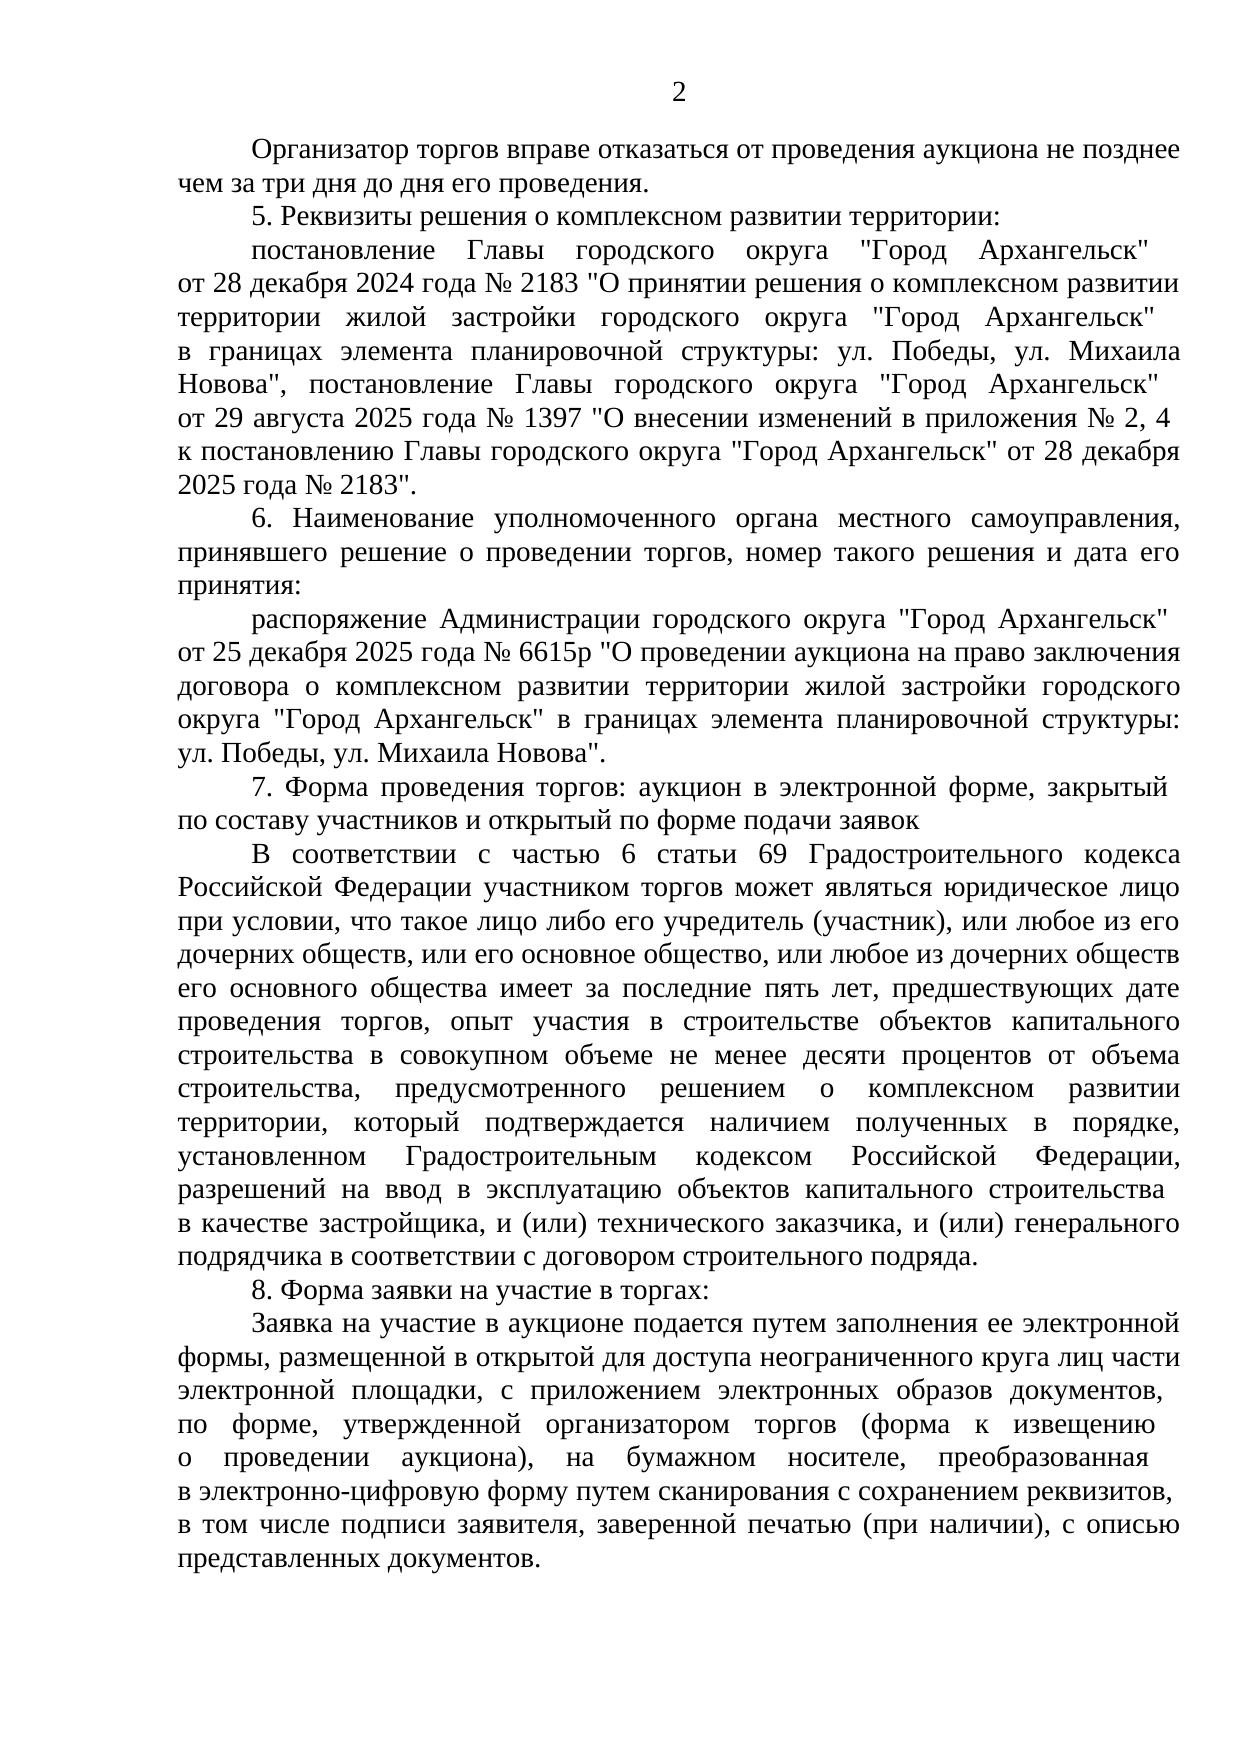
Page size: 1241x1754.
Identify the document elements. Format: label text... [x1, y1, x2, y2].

text распоряжение Администрации городского округа "Город Архангельск" от 25 декабря 2025 года № 6615р "О проведении аукциона на право заключения договора о комплексном развитии территории жилой застройки городского округа "Город Архангельск" в границах элемента планировочной структуры: ул. Победы, ул. Михаила Новова". [177, 601, 1181, 769]
text В соответствии с частью 6 статьи 69 Градостроительного кодекса Российской Федерации участником торгов может являться юридическое лицо при условии, что такое лицо либо его учредитель (участник), или любое из его дочерних обществ, или его основное общество, или любое из дочерних обществ его основного общества имеет за последние пять лет, предшествующих дате проведения торгов, опыт участия в строительстве объектов капитального строительства в совокупном объеме не менее десяти процентов от объема строительства, предусмотренного решением о комплексном развитии территории, который подтверждается наличием полученных в порядке, установленном Градостроительным кодексом Российской Федерации, разрешений на ввод в эксплуатацию объектов капитального строительства в качестве застройщика, и (или) технического заказчика, и (или) генерального подрядчика в соответствии с договором строительного подряда. [177, 836, 1181, 1272]
text 5. Реквизиты решения о комплексном развитии территории: [177, 198, 1181, 232]
text Организатор торгов вправе отказаться от проведения аукциона не позднее чем за три дня до дня его проведения. [177, 131, 1181, 198]
text 7. Форма проведения торгов: аукцион в электронной форме, закрытый по составу участников и открытый по форме подачи заявок [177, 769, 1181, 836]
text 8. Форма заявки на участие в торгах: [177, 1272, 1181, 1305]
text Заявка на участие в аукционе подается путем заполнения ее электронной формы, размещенной в открытой для доступа неограниченного круга лиц части электронной площадки, с приложением электронных образов документов, по форме, утвержденной организатором торгов (форма к извещению о проведении аукциона), на бумажном носителе, преобразованная в электронно-цифровую форму путем сканирования с сохранением реквизитов, в том числе подписи заявителя, заверенной печатью (при наличии), с описью представленных документов. [177, 1305, 1181, 1574]
text 6. Наименование уполномоченного органа местного самоуправления, принявшего решение о проведении торгов, номер такого решения и дата его принятия: [177, 500, 1181, 601]
text постановление Главы городского округа "Город Архангельск" от 28 декабря 2024 года № 2183 "О принятии решения о комплексном развитии территории жилой застройки городского округа "Город Архангельск" в границах элемента планировочной структуры: ул. Победы, ул. Михаила Новова", постановление Главы городского округа "Город Архангельск" от 29 августа 2025 года № 1397 "О внесении изменений в приложения № 2, 4 к постановлению Главы городского округа "Город Архангельск" от 28 декабря 2025 года № 2183". [177, 232, 1181, 500]
